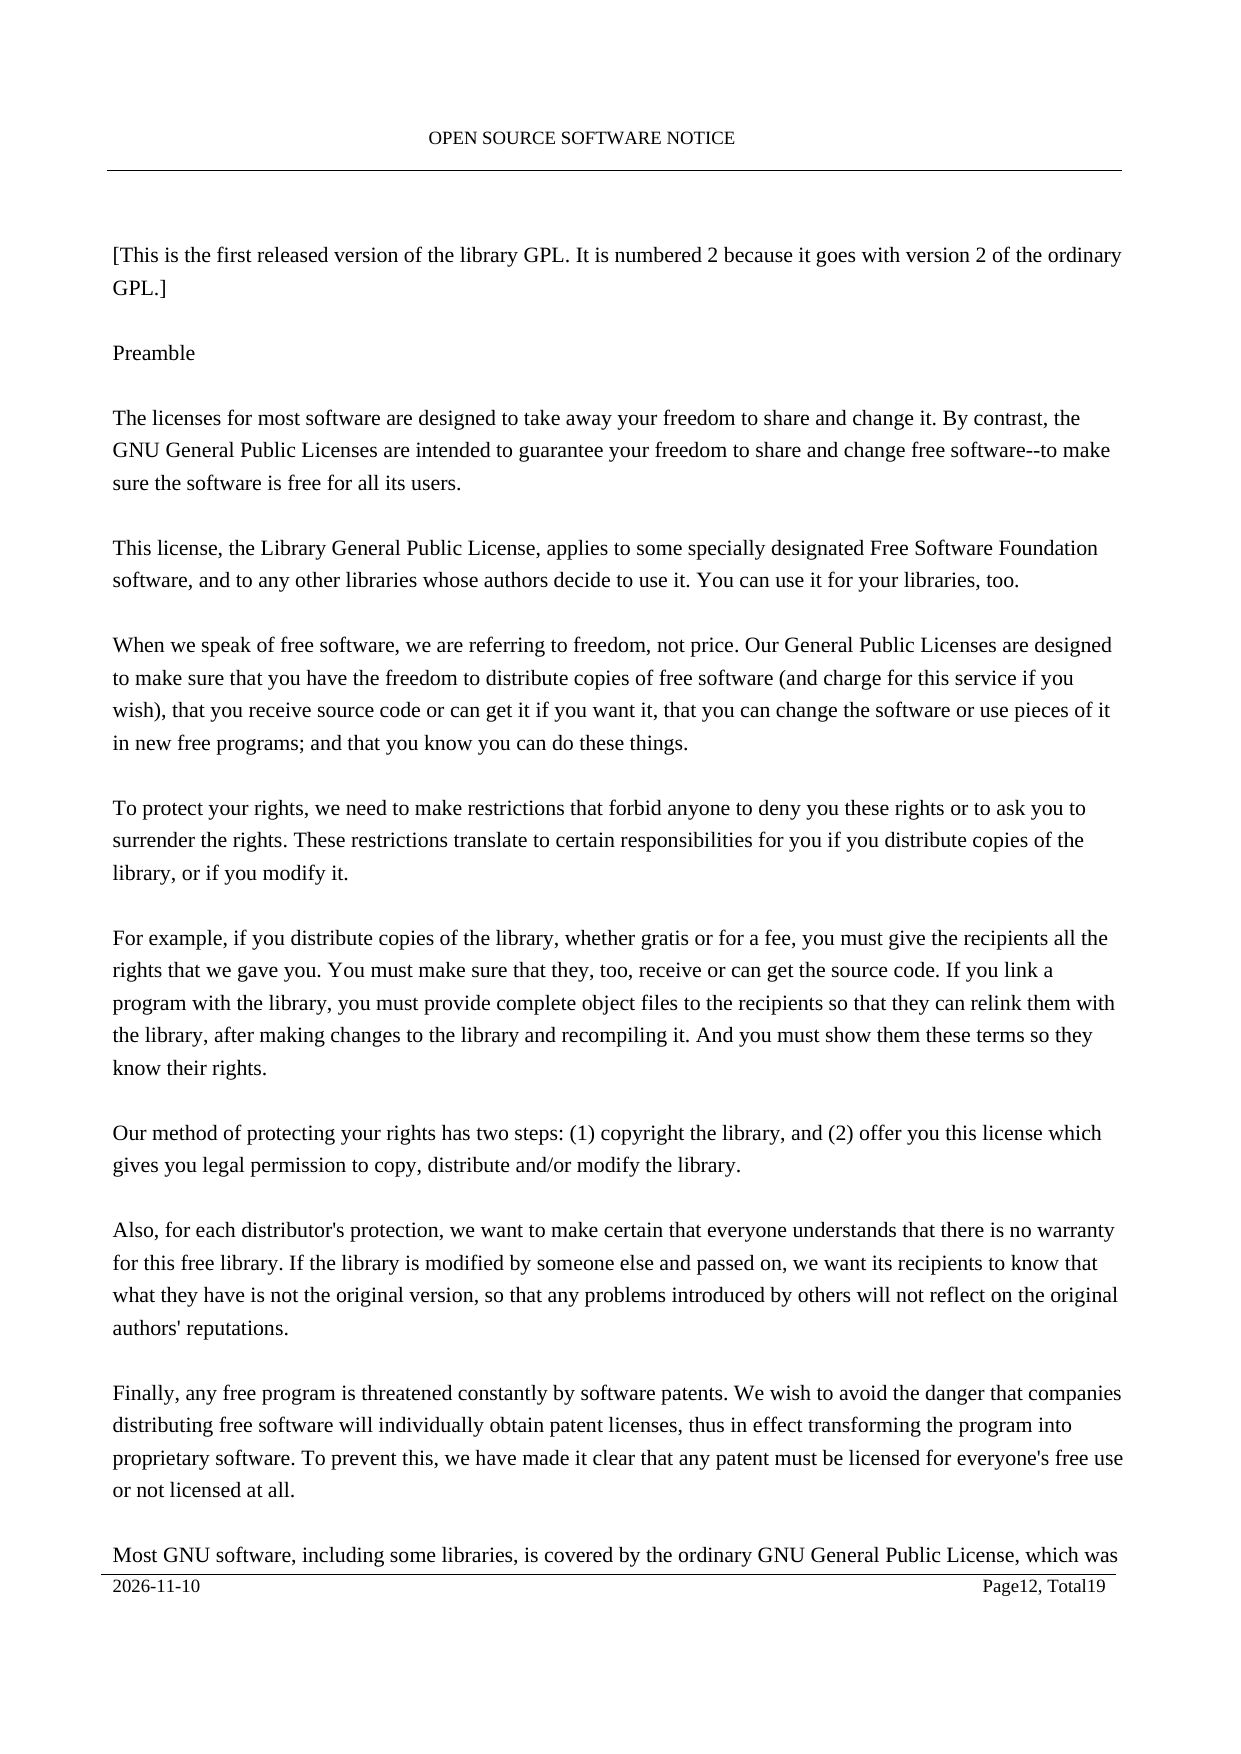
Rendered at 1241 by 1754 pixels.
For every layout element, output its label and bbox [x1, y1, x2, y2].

text [112, 206, 1128, 1571]
